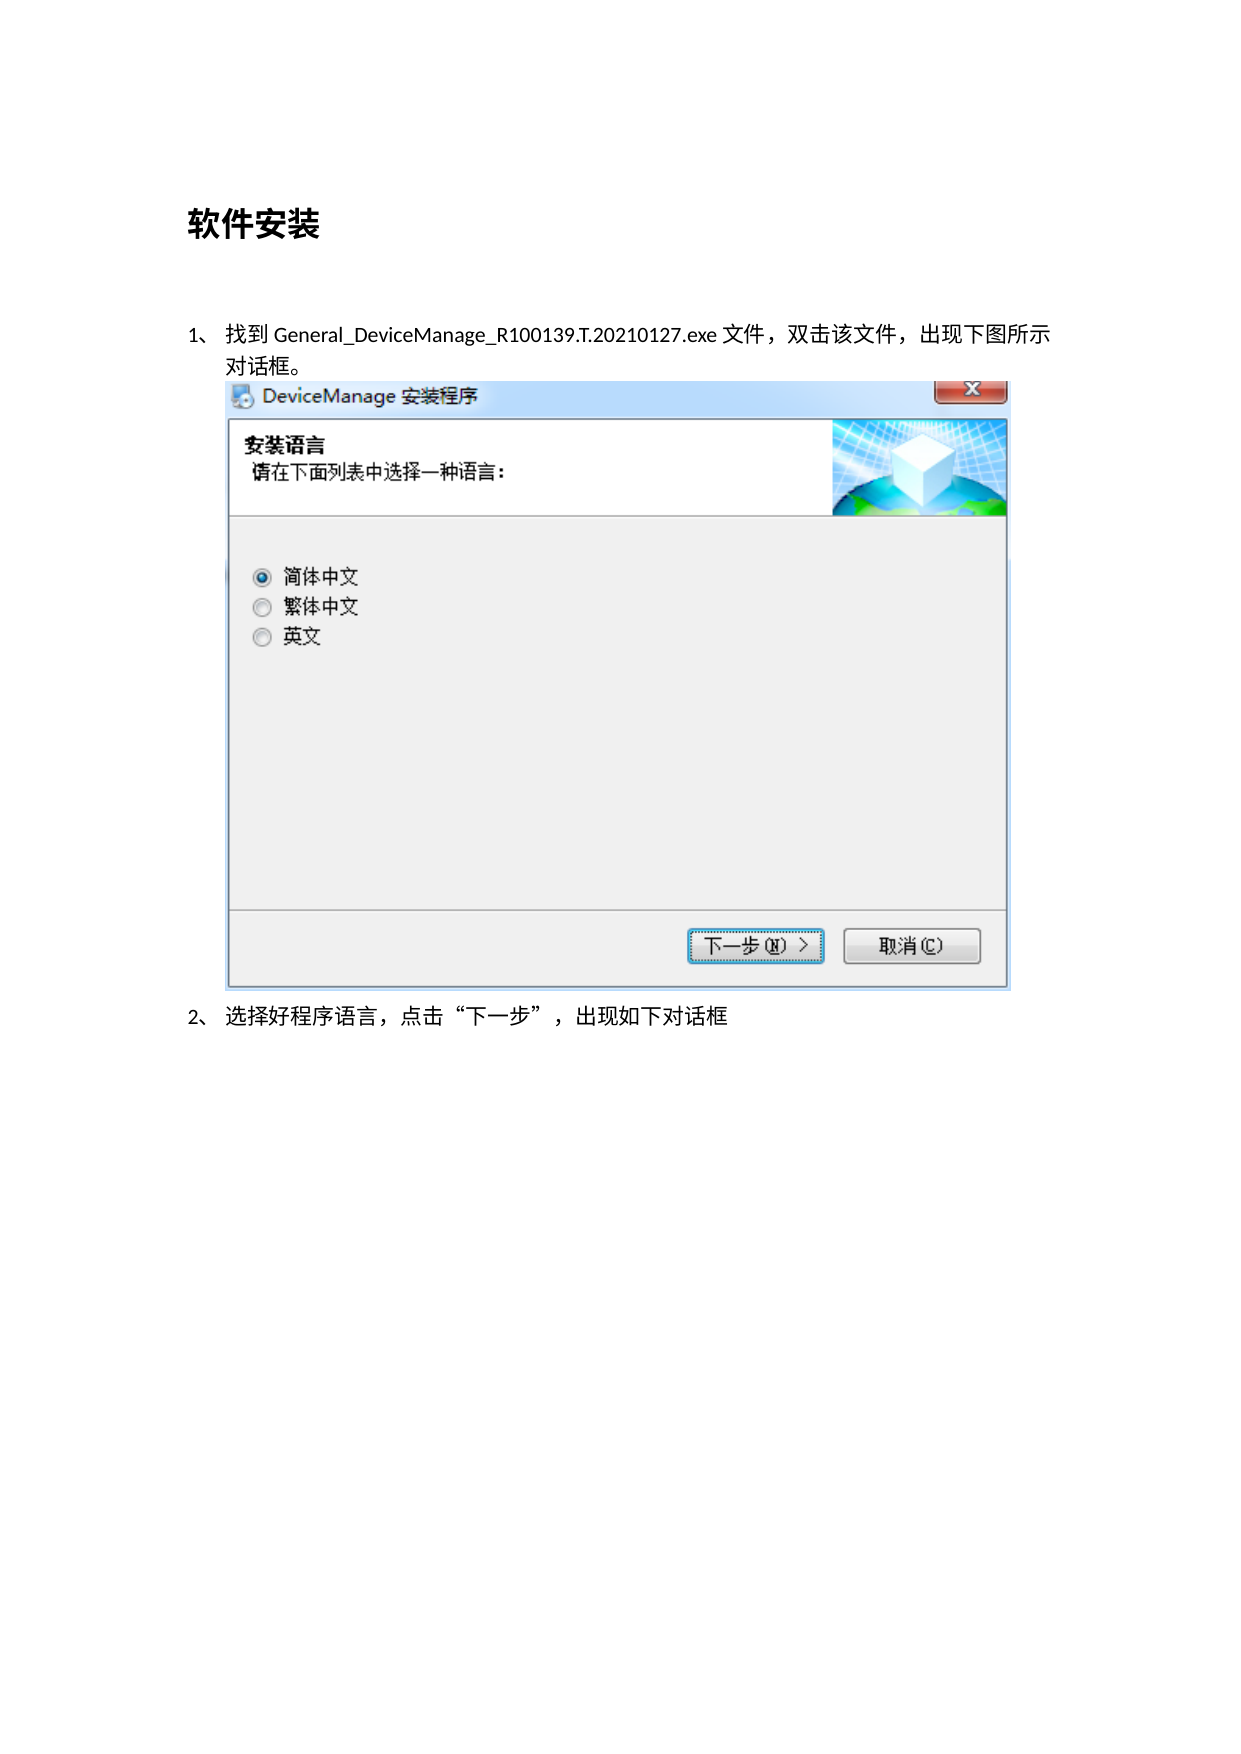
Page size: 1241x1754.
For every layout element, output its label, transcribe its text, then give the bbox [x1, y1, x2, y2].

list 找到General_DeviceManage_R100139.T.20210127.exe文件，双击该文件，出现下图所示对话框。 [187, 316, 1053, 381]
subtitle 软件安装 [187, 189, 1053, 254]
list 选择好程序语言，点击“下一步”，出现如下对话框 [187, 999, 1053, 1031]
picture [225, 381, 1011, 991]
